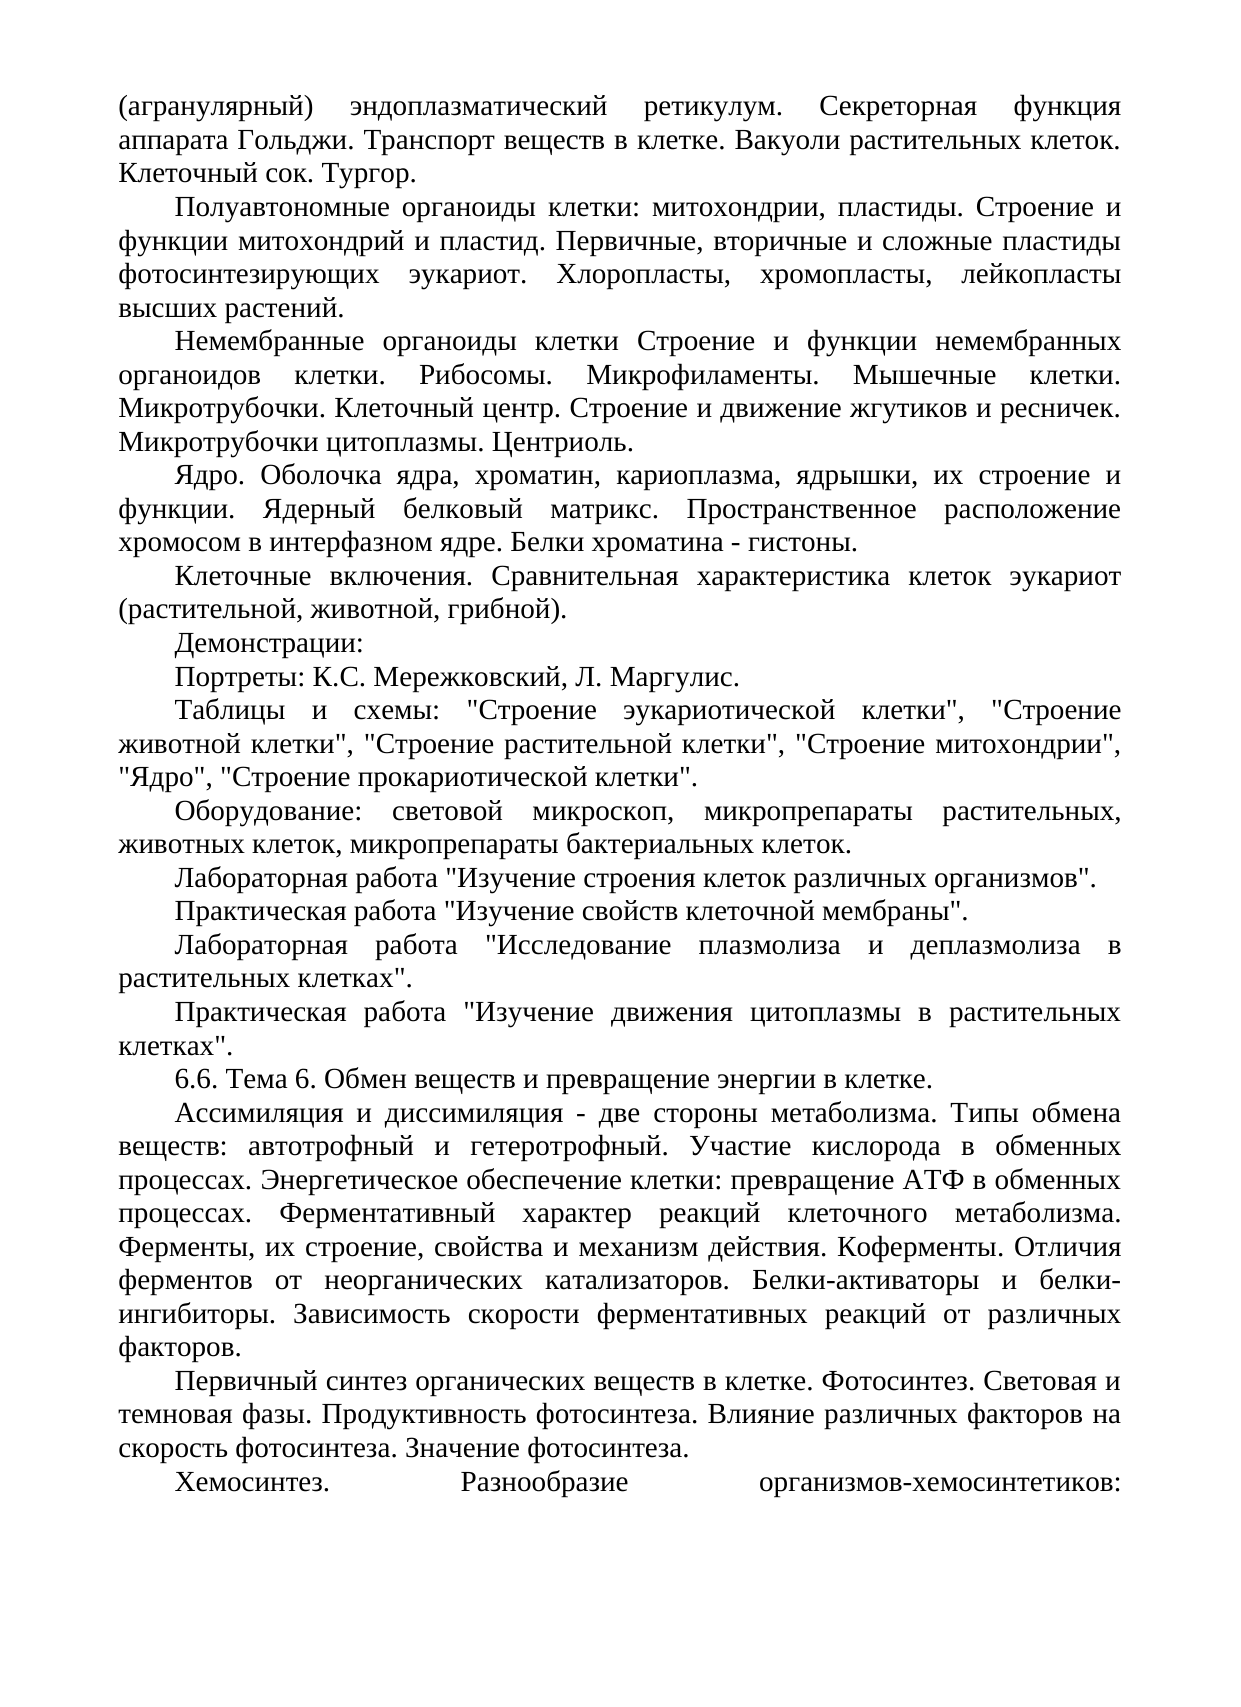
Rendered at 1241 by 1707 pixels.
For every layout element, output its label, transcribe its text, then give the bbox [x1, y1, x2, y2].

text 6.6. Тема 6. Обмен веществ и превращение энергии в клетке. [118, 1061, 1122, 1095]
text Клеточные включения. Сравнительная характеристика клеток эукариот (растительной, животной, грибной). [118, 558, 1122, 625]
text Полуавтономные органоиды клетки: митохондрии, пластиды. Строение и функции митохондрий и пластид. Первичные, вторичные и сложные пластиды фотосинтезирующих эукариот. Хлоропласты, хромопласты, лейкопласты высших растений. [118, 189, 1122, 323]
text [118, 1464, 1122, 1497]
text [118, 88, 1122, 189]
text Оборудование: световой микроскоп, микропрепараты растительных, животных клеток, микропрепараты бактериальных клеток. [118, 793, 1122, 860]
text Лабораторная работа "Исследование плазмолиза и деплазмолиза в растительных клетках". [118, 927, 1122, 994]
text Лабораторная работа "Изучение строения клеток различных организмов". [118, 860, 1122, 893]
text Практическая работа "Изучение свойств клеточной мембраны". [118, 893, 1122, 927]
text Немембранные органоиды клетки Строение и функции немембранных органоидов клетки. Рибосомы. Микрофиламенты. Мышечные клетки. Микротрубочки. Клеточный центр. Строение и движение жгутиков и ресничек. Микротрубочки цитоплазмы. Центриоль. [118, 323, 1122, 457]
text Практическая работа "Изучение движения цитоплазмы в растительных клетках". [118, 994, 1122, 1061]
text Портреты: К.С. Мережковский, Л. Маргулис. [118, 659, 1122, 692]
text Демонстрации: [118, 625, 1122, 659]
text Таблицы и схемы: "Строение эукариотической клетки", "Строение животной клетки", "Строение растительной клетки", "Строение митохондрии", "Ядро", "Строение прокариотической клетки". [118, 692, 1122, 793]
text Ассимиляция и диссимиляция - две стороны метаболизма. Типы обмена веществ: автотрофный и гетеротрофный. Участие кислорода в обменных процессах. Энергетическое обеспечение клетки: превращение АТФ в обменных процессах. Ферментативный характер реакций клеточного метаболизма. Ферменты, их строение, свойства и механизм действия. Коферменты. Отличия ферментов от неорганических катализаторов. Белки-активаторы и белки-ингибиторы. Зависимость скорости ферментативных реакций от различных факторов. [118, 1095, 1122, 1363]
text Ядро. Оболочка ядра, хроматин, кариоплазма, ядрышки, их строение и функции. Ядерный белковый матрикс. Пространственное расположение хромосом в интерфазном ядре. Белки хроматина - гистоны. [118, 457, 1122, 558]
text Первичный синтез органических веществ в клетке. Фотосинтез. Световая и темновая фазы. Продуктивность фотосинтеза. Влияние различных факторов на скорость фотосинтеза. Значение фотосинтеза. [118, 1363, 1122, 1464]
